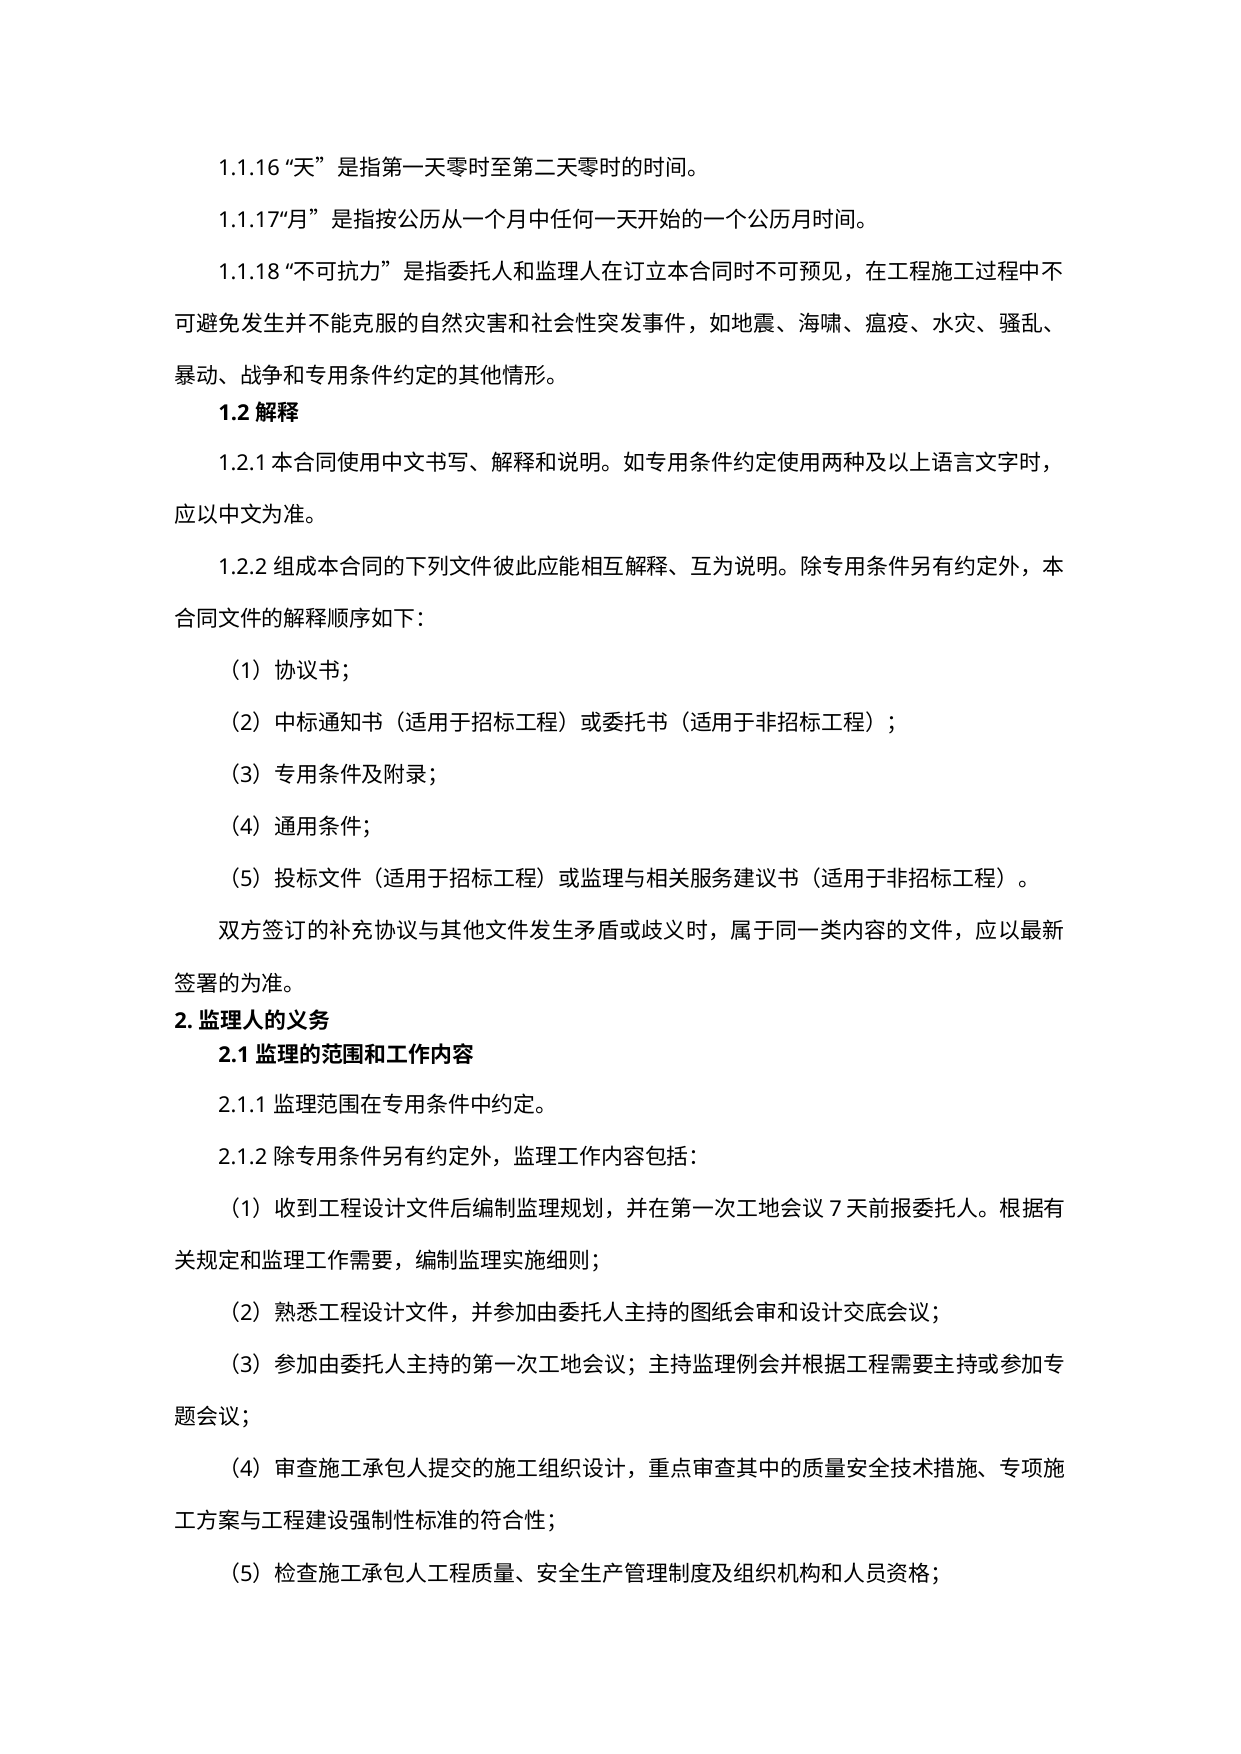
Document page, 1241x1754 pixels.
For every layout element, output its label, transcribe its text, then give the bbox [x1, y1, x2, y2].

text （4）审查施工承包人提交的施工组织设计，重点审查其中的质量安全技术措施、专项施工方案与工程建设强制性标准的符合性； [174, 1435, 1066, 1539]
text 1.1.17“月”是指按公历从一个月中任何一天开始的一个公历月时间。 [174, 186, 1066, 238]
text （4）通用条件； [174, 793, 1066, 845]
text （5）检查施工承包人工程质量、安全生产管理制度及组织机构和人员资格； [174, 1539, 1066, 1591]
text （5）投标文件（适用于招标工程）或监理与相关服务建议书（适用于非招标工程）。 [174, 845, 1066, 897]
text （2）熟悉工程设计文件，并参加由委托人主持的图纸会审和设计交底会议； [174, 1279, 1066, 1331]
text （1）收到工程设计文件后编制监理规划，并在第一次工地会议7天前报委托人。根据有关规定和监理工作需要，编制监理实施细则； [174, 1175, 1066, 1279]
text 2.1 监理的范围和工作内容 [174, 1036, 1066, 1071]
text （3）专用条件及附录； [174, 741, 1066, 793]
text 1.2.1本合同使用中文书写、解释和说明。如专用条件约定使用两种及以上语言文字时，应以中文为准。 [174, 428, 1066, 533]
text （3）参加由委托人主持的第一次工地会议；主持监理例会并根据工程需要主持或参加专题会议； [174, 1331, 1066, 1435]
text 1.1.16 “天”是指第一天零时至第二天零时的时间。 [174, 133, 1066, 186]
text 1.1.18 “不可抗力”是指委托人和监理人在订立本合同时不可预见，在工程施工过程中不可避免发生并不能克服的自然灾害和社会性突发事件，如地震、海啸、瘟疫、水灾、骚乱、暴动、战争和专用条件约定的其他情形。 [174, 238, 1066, 394]
text 2. 监理人的义务 [174, 1001, 1066, 1036]
text 1.2.2 组成本合同的下列文件彼此应能相互解释、互为说明。除专用条件另有约定外，本合同文件的解释顺序如下： [174, 533, 1066, 637]
text 1.2 解释 [174, 394, 1066, 428]
text （1）协议书； [174, 637, 1066, 689]
text 双方签订的补充协议与其他文件发生矛盾或歧义时，属于同一类内容的文件，应以最新签署的为准。 [174, 897, 1066, 1001]
text 2.1.1 监理范围在专用条件中约定。 [174, 1071, 1066, 1123]
text 2.1.2 除专用条件另有约定外，监理工作内容包括： [174, 1123, 1066, 1175]
text （2）中标通知书（适用于招标工程）或委托书（适用于非招标工程）； [174, 689, 1066, 741]
